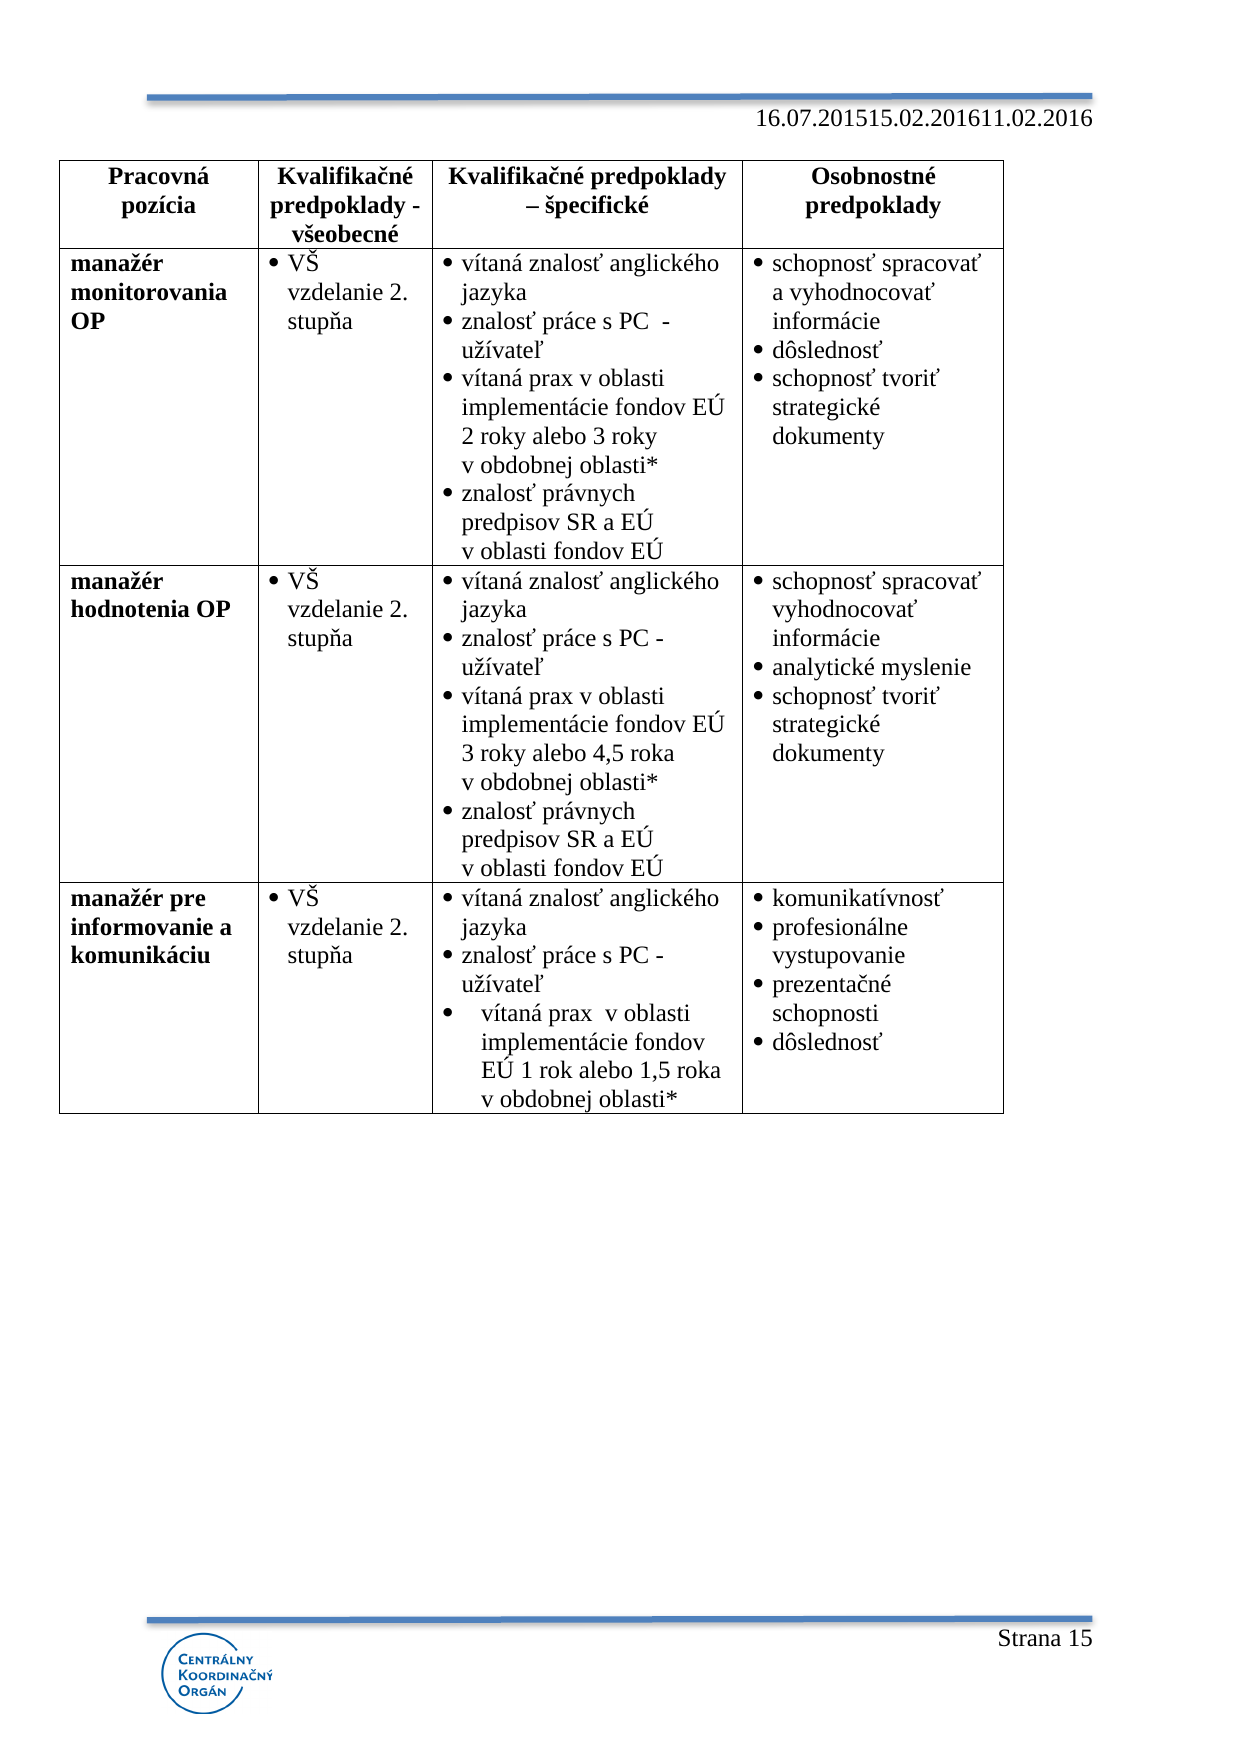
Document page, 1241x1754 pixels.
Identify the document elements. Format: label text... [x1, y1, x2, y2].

table_cell VŠ vzdelanie 2. stupňa [259, 883, 432, 1113]
table_cell schopnosť spracovať vyhodnocovať informácie analytické myslenie schopnosť tvoriť strategické dokumenty [743, 566, 1003, 882]
table_cell schopnosť spracovať a vyhodnocovať informácie dôslednosť schopnosť tvoriť strategické dokumenty [743, 249, 1003, 565]
table_cell manažér monitorovania OP [60, 249, 258, 565]
table_header Pracovná pozícia [60, 161, 258, 247]
table_cell komunikatívnosť profesionálne vystupovanie prezentačné schopnosti dôslednosť [743, 883, 1003, 1113]
table_header Kvalifikačné predpoklady - všeobecné [259, 161, 432, 247]
table_header Kvalifikačné predpoklady – špecifické [433, 161, 742, 247]
table_cell VŠ vzdelanie 2. stupňa [259, 566, 432, 882]
table_cell manažér hodnotenia OP [60, 566, 258, 882]
picture [159, 1631, 272, 1713]
table_cell vítaná znalosť anglického jazyka znalosť práce s PC - užívateľ vítaná prax v oblasti implementácie fondov EÚ 1 rok alebo 1,5 roka v obdobnej oblasti* [433, 883, 742, 1113]
table_header Osobnostné predpoklady [743, 161, 1003, 247]
table_cell VŠ vzdelanie 2. stupňa [259, 249, 432, 565]
table_cell vítaná znalosť anglického jazyka znalosť práce s PC - užívateľ vítaná prax v oblasti implementácie fondov EÚ 3 roky alebo 4,5 roka v obdobnej oblasti* znalosť právnych predpisov SR a EÚ v oblasti fondov EÚ [433, 566, 742, 882]
table_cell vítaná znalosť anglického jazyka znalosť práce s PC - užívateľ vítaná prax v oblasti implementácie fondov EÚ 2 roky alebo 3 roky v obdobnej oblasti* znalosť právnych predpisov SR a EÚ v oblasti fondov EÚ [433, 249, 742, 565]
table_cell manažér pre informovanie a komunikáciu [60, 883, 258, 1113]
